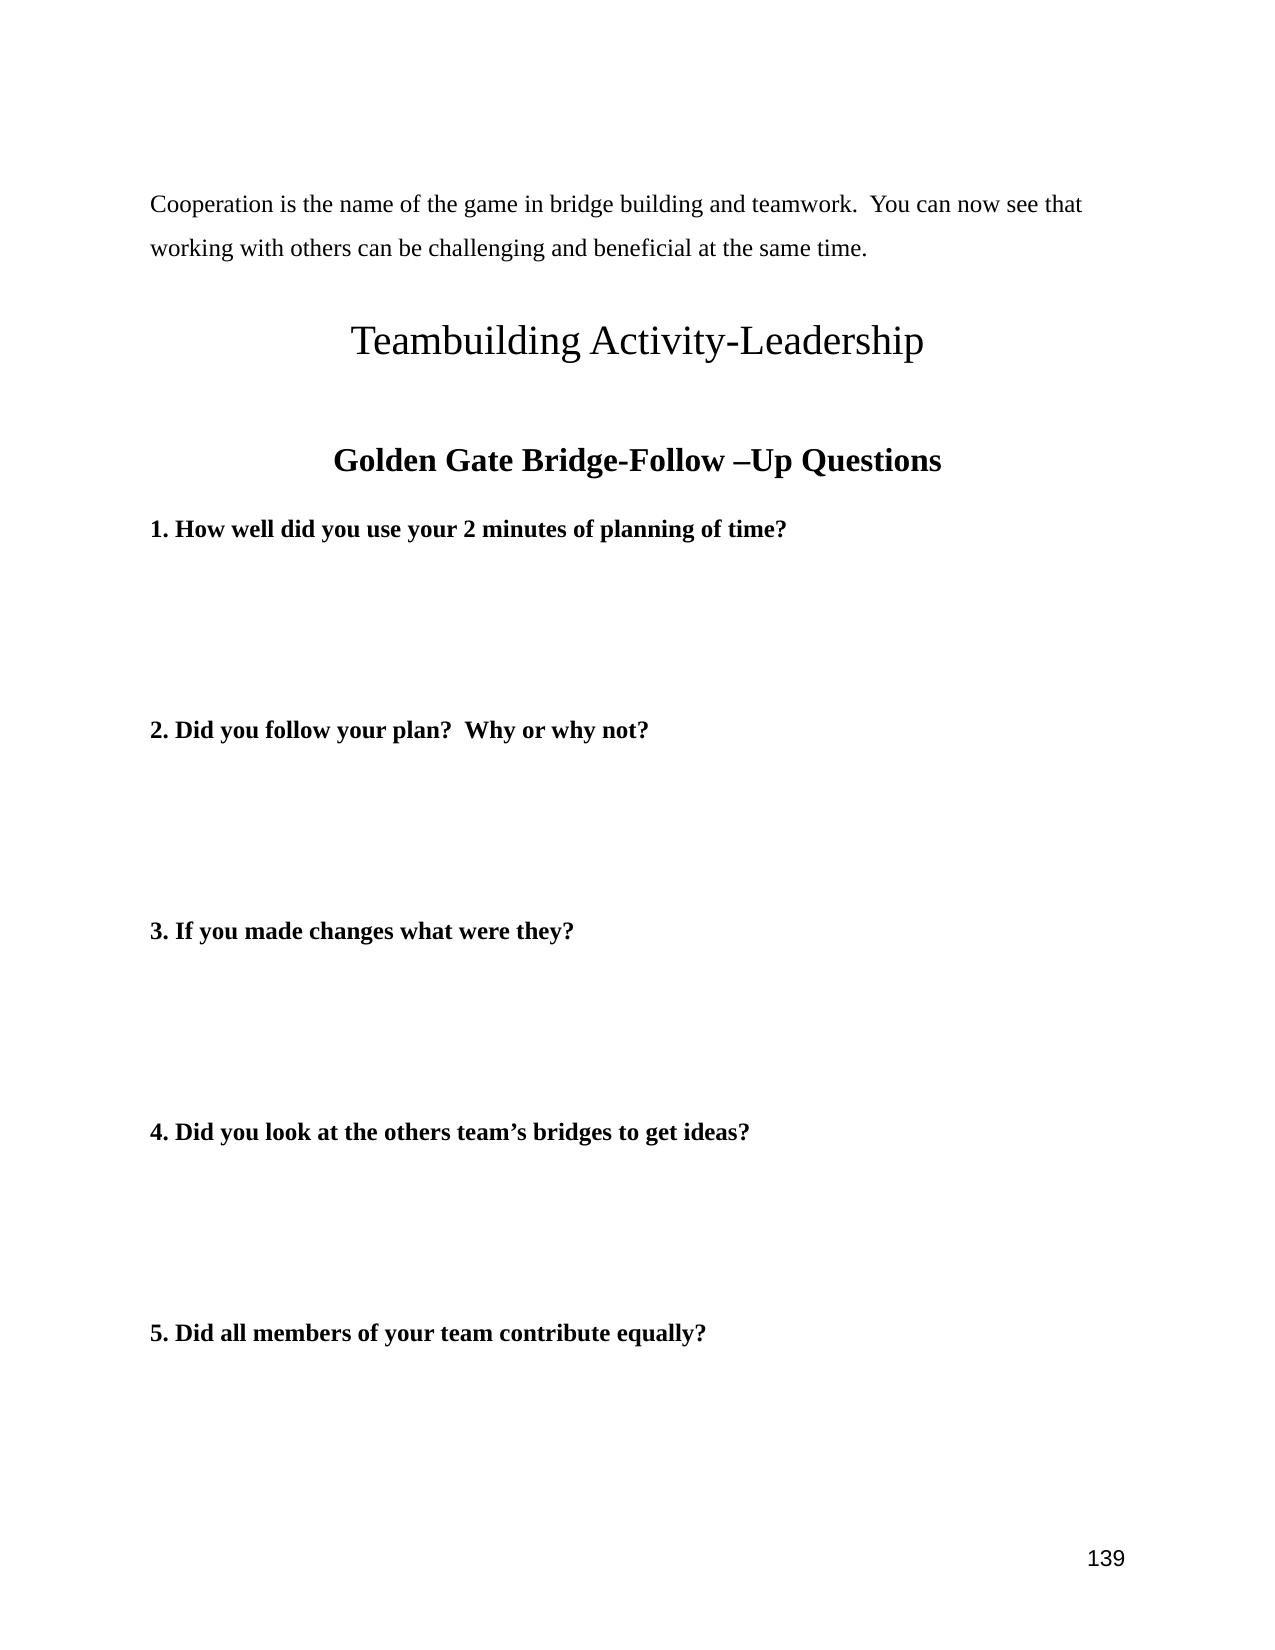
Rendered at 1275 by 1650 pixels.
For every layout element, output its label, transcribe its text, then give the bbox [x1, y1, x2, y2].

text 4. Did you look at the others team’s bridges to get ideas? [150, 1117, 1125, 1146]
text Teambuilding Activity-Leadership [150, 315, 1125, 363]
text 5. Did all members of your team contribute equally? [150, 1318, 1125, 1347]
text 3. If you made changes what were they? [150, 916, 1125, 945]
text 1. How well did you use your 2 minutes of planning of time? [150, 514, 1125, 543]
text Golden Gate Bridge-Follow –Up Questions [150, 440, 1125, 478]
text 2. Did you follow your plan? Why or why not? [150, 715, 1125, 744]
text Cooperation is the name of the game in bridge building and teamwork. You can now see that working with others can be challenging and beneficial at the same time. [150, 189, 1125, 261]
